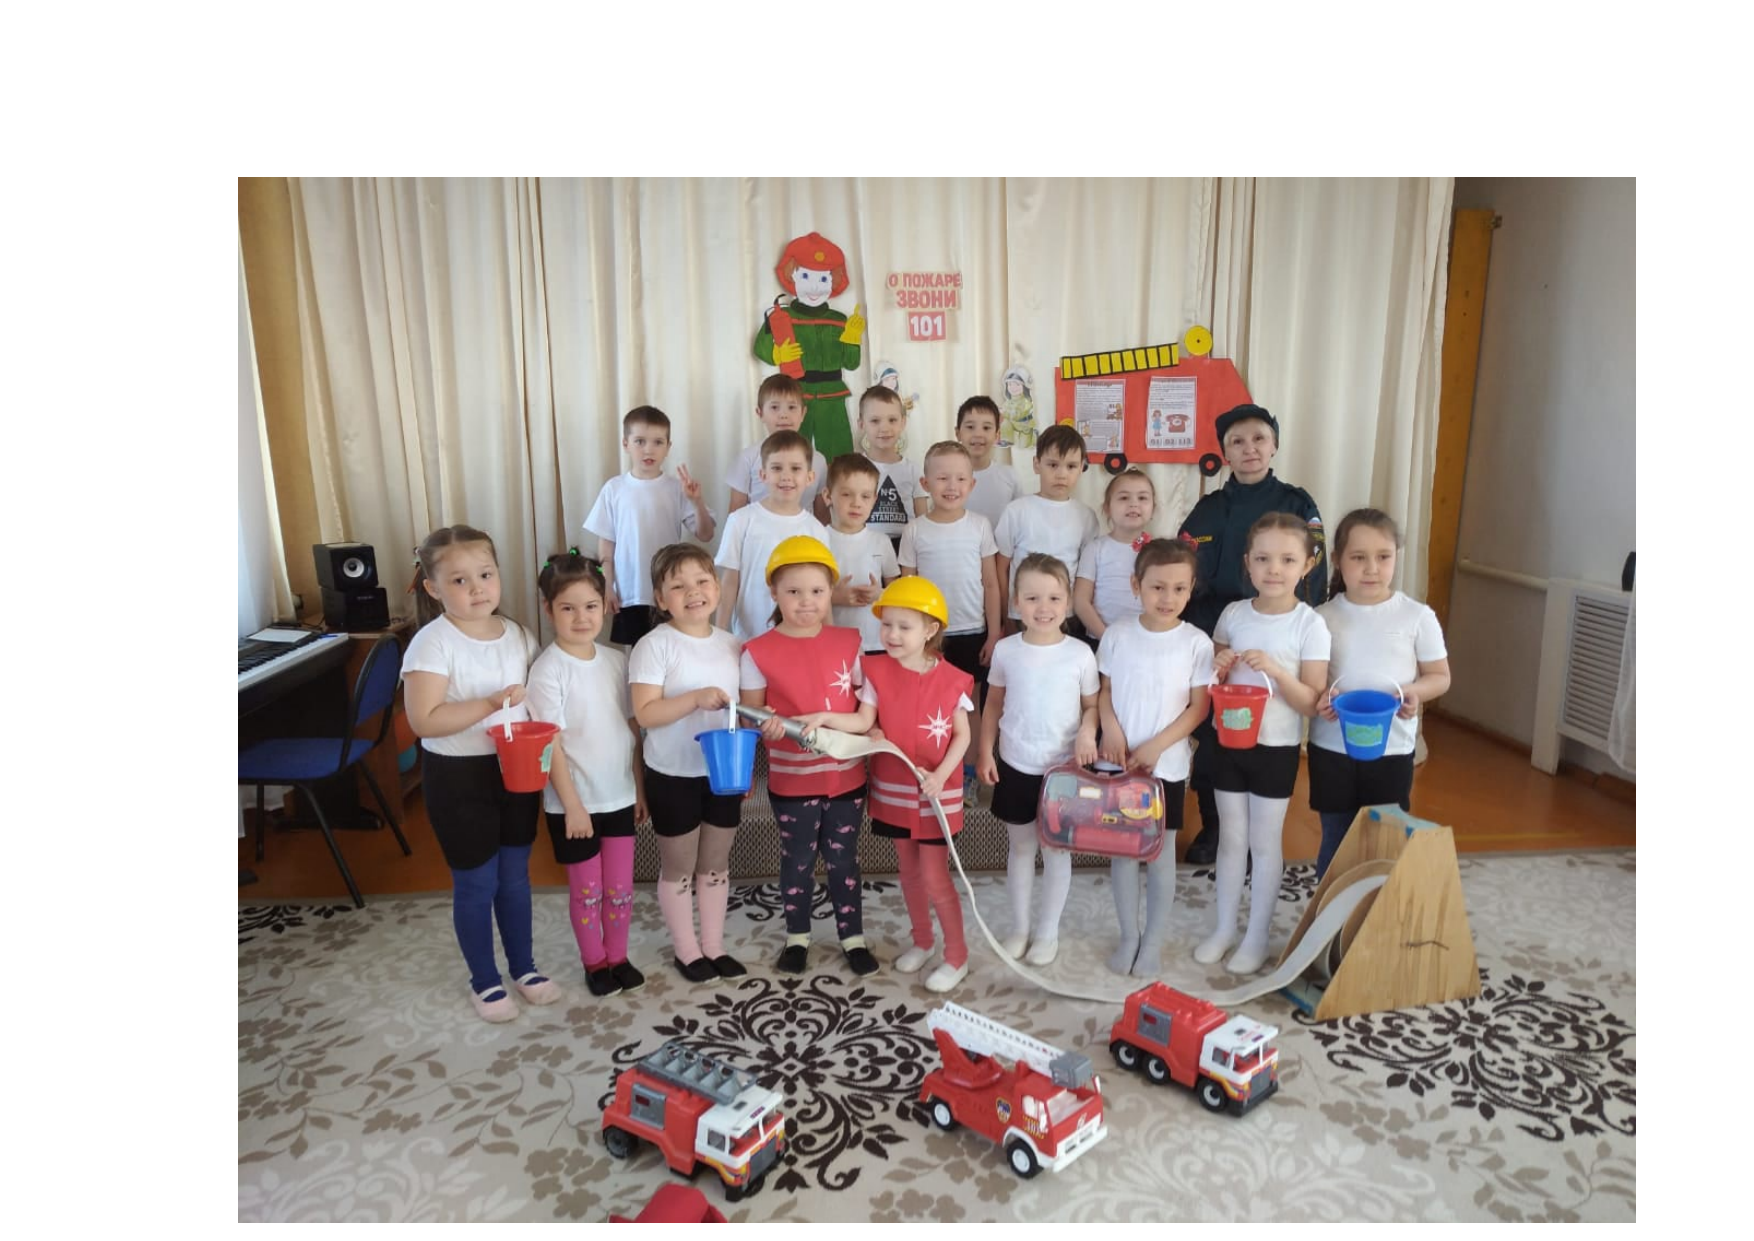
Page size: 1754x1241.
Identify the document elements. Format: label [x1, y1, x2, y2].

picture [238, 177, 1636, 1223]
